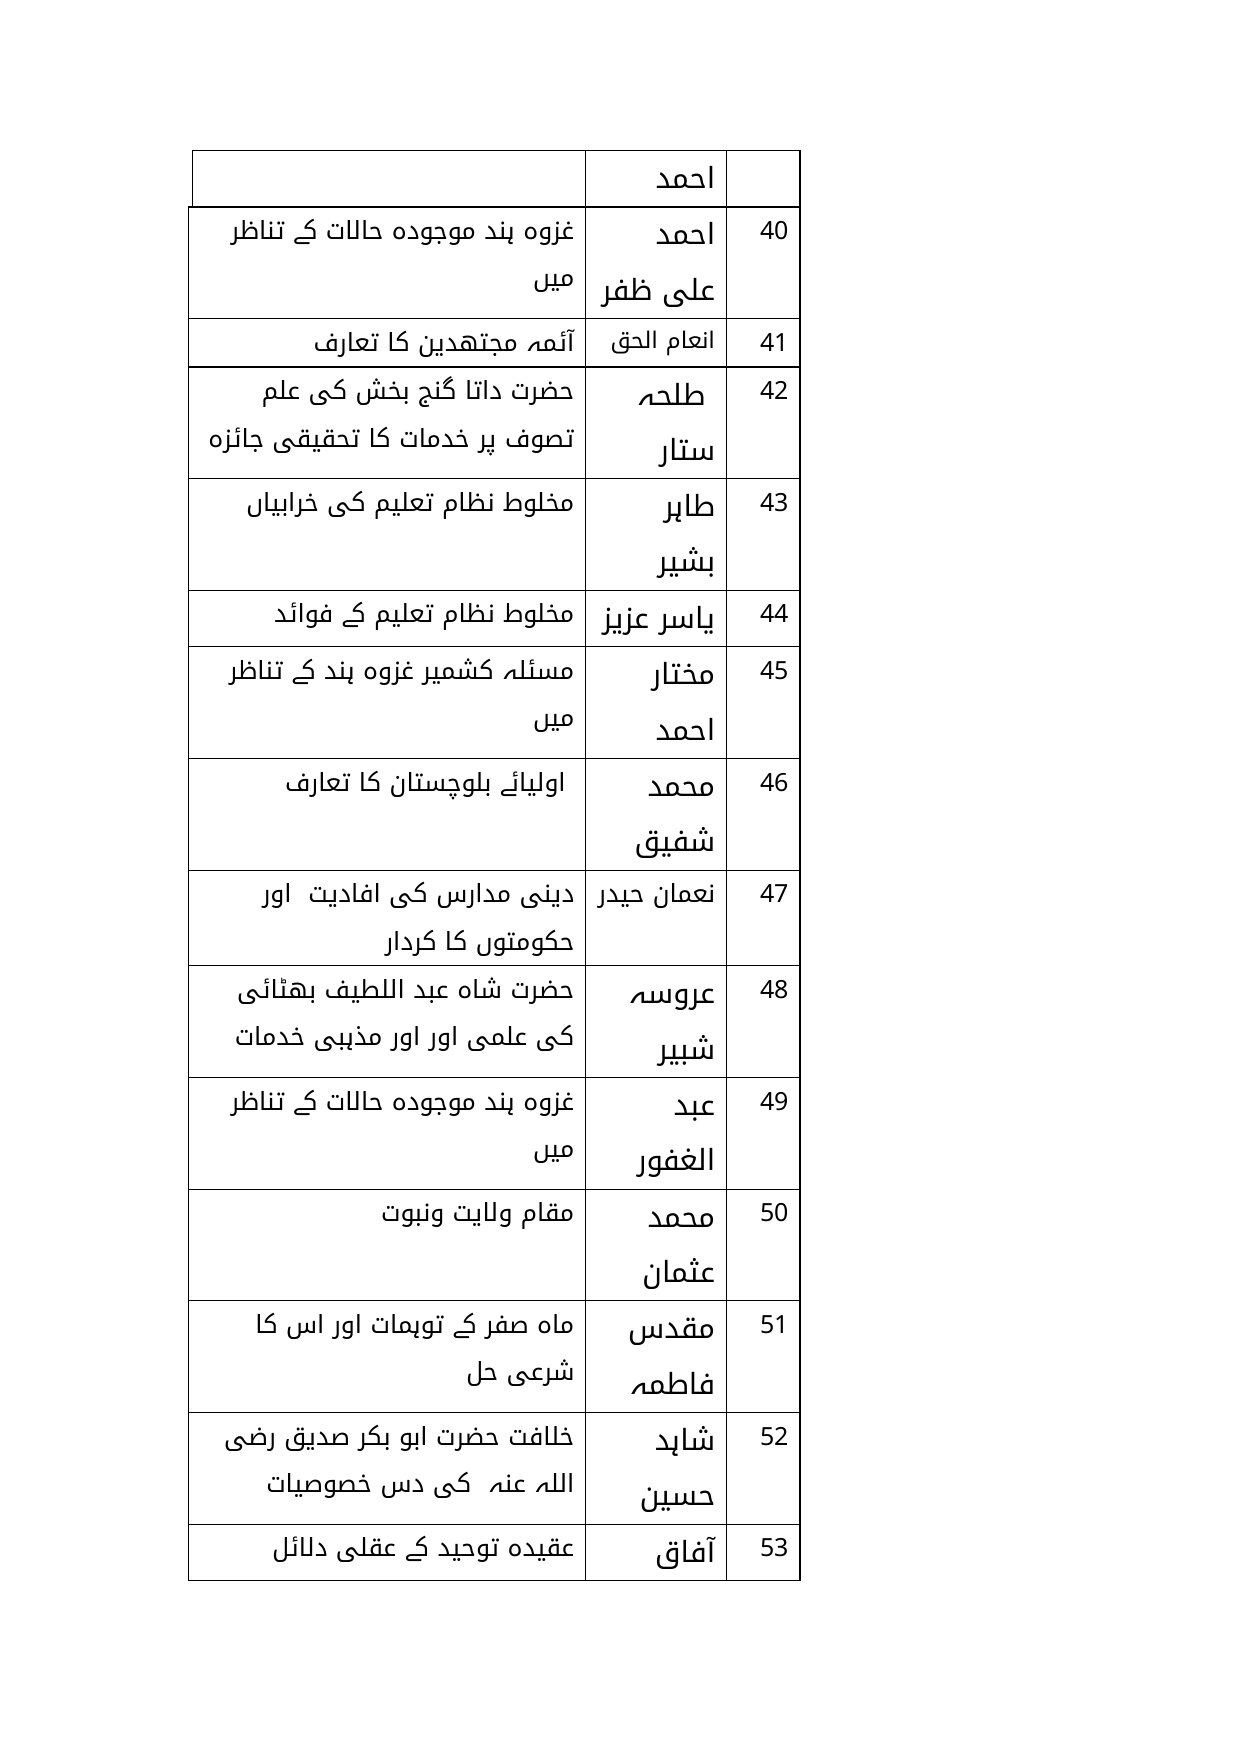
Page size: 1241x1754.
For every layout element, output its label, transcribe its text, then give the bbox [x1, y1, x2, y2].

table_cell 42 [727, 368, 799, 478]
table_cell 49 [727, 1078, 799, 1189]
table_cell عبد الغفور [586, 1078, 726, 1189]
table_cell ماہ صفر کے توہمات اور اس کا شرعی حل [189, 1301, 585, 1412]
table_cell طاہر بشیر [586, 479, 726, 590]
table_cell 39 [727, 151, 799, 206]
table_cell مخلوط نظام تعلیم کی خرابیاں [189, 479, 585, 590]
table_cell یاسر عزیز [586, 591, 726, 646]
table_cell عروسہ شبیر [586, 966, 726, 1077]
table_cell 43 [727, 479, 799, 590]
table_cell غزوہ ہند موجودہ حالات کے تناظر میں [189, 1078, 585, 1189]
table_cell طلحہ ستار [586, 368, 726, 478]
table_cell 50 [727, 1190, 799, 1300]
table_cell اولیائے بلوچستان کا تعارف [189, 759, 585, 869]
table_cell غزوہ ہند موجودہ حالات کے تناظر میں [189, 208, 585, 318]
table_cell 45 [727, 647, 799, 758]
table_cell مخلوط نظام تعلیم کے فوائد [189, 591, 585, 646]
table_cell 47 [727, 871, 799, 965]
table_cell 48 [727, 966, 799, 1077]
table_cell مقدس فاطمہ [586, 1301, 726, 1412]
table_cell دینی مدارس کی افادیت اور حکومتوں کا کردار [189, 871, 585, 965]
table_cell محمد عثمان [586, 1190, 726, 1300]
table_cell مقام ولایت ونبوت [189, 1190, 585, 1300]
table_cell 40 [727, 208, 799, 318]
table_cell مسئلہ کشمیر غزوہ ہند کے تناظر میں [189, 647, 585, 758]
table_cell شکیل احمد [586, 151, 726, 206]
table_cell 46 [727, 759, 799, 869]
table_cell انعام الحق [586, 319, 726, 366]
table_cell شاہد حسین [586, 1413, 726, 1524]
table_cell 41 [727, 319, 799, 366]
table_cell احمد علی ظفر [586, 208, 726, 318]
table_cell مختار احمد [586, 647, 726, 758]
table_cell حضرت شاہ عبد اللطیف بھٹائی کی علمی اور اور مذہبی خدمات [189, 966, 585, 1077]
table_cell 51 [727, 1301, 799, 1412]
table_cell 52 [727, 1413, 799, 1524]
table_cell حضرت داتا گنج بخش کی علم تصوف پر خدمات کا تحقیقی جائزہ [189, 368, 585, 478]
table_cell 53 [727, 1525, 799, 1580]
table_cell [189, 1525, 585, 1580]
table_cell آئمہ مجتھدین کا تعارف [189, 319, 585, 366]
table_cell خلافت حضرت ابو بکر صدیق رضی اللہ عنہ کی دس خصوصیات [189, 1413, 585, 1524]
table_cell 44 [727, 591, 799, 646]
table_cell محمد شفیق [586, 759, 726, 869]
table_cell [193, 151, 585, 206]
table_cell آفاق احمد [586, 1525, 726, 1580]
table_cell نعمان حیدر [586, 871, 726, 965]
